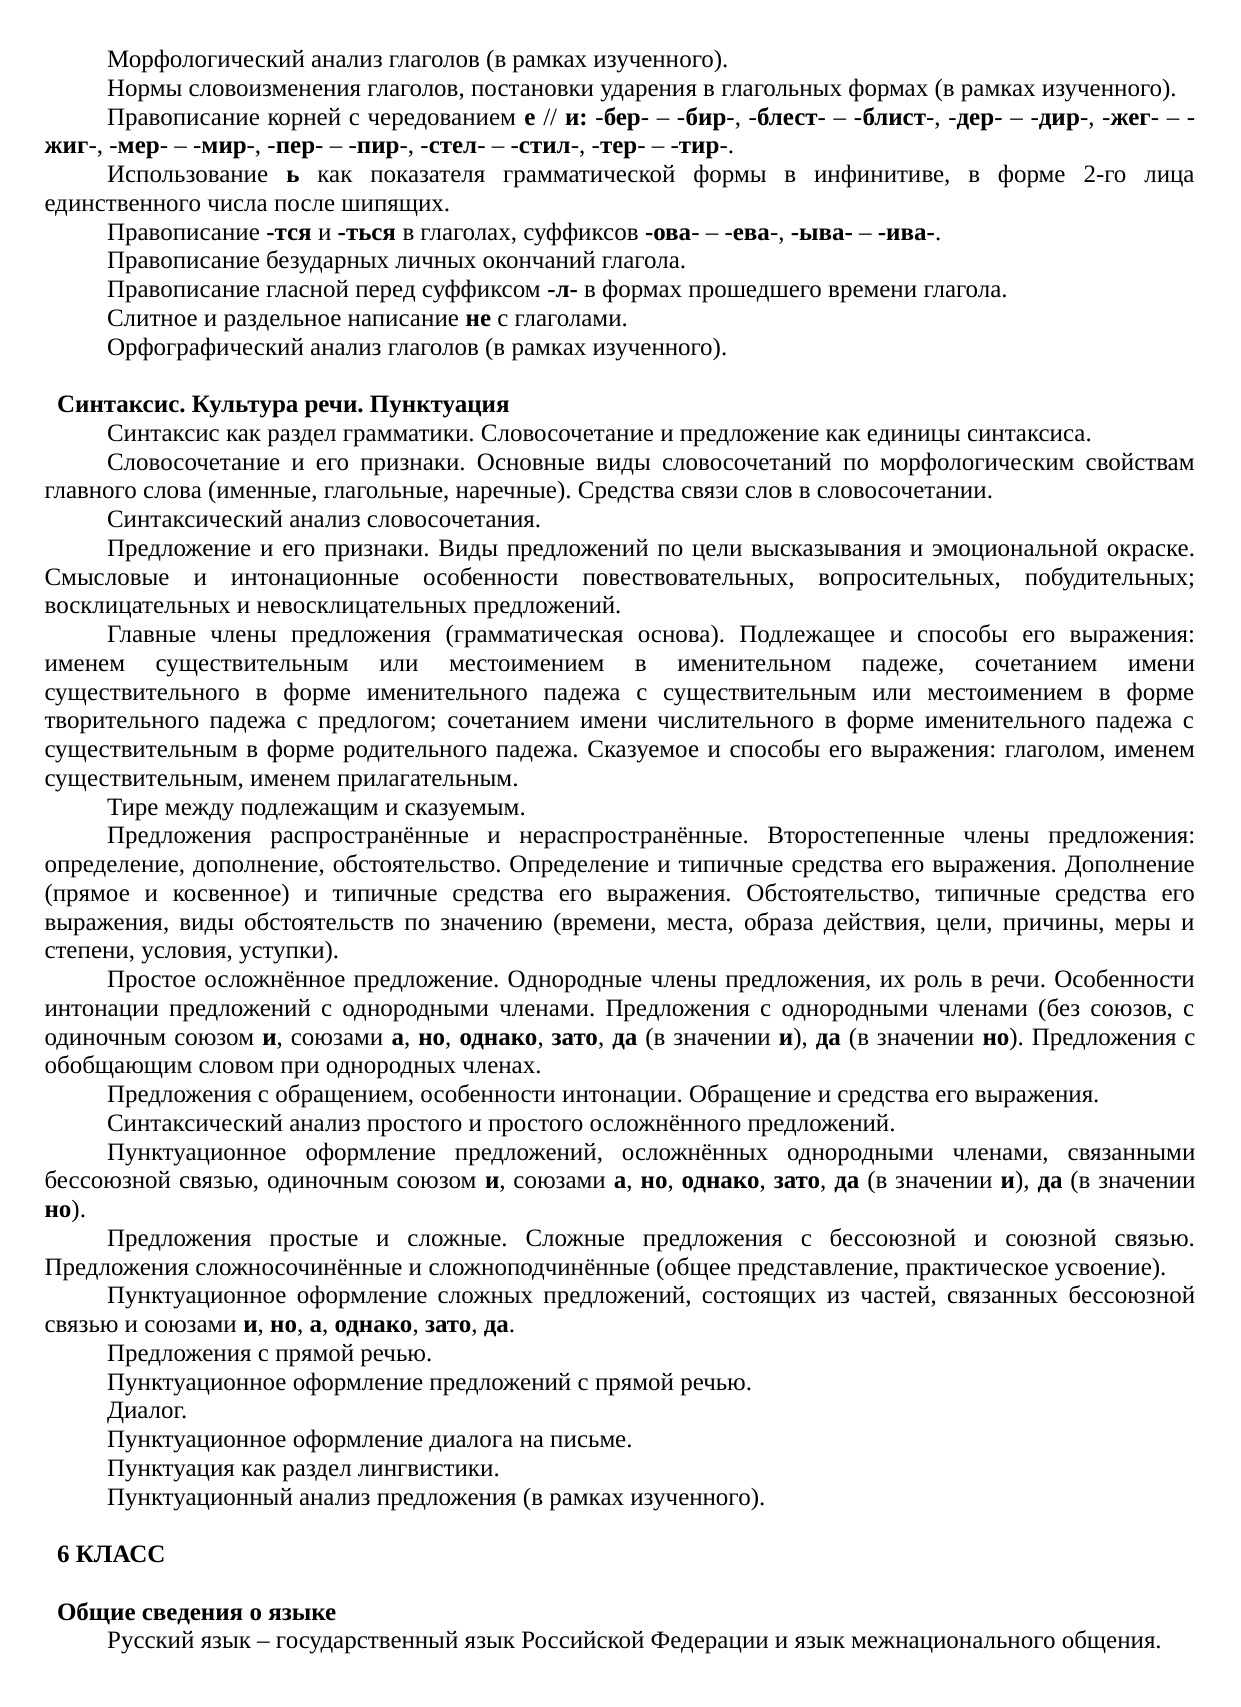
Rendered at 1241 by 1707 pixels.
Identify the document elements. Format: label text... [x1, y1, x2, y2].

text Предложения с прямой речью. [44, 1338, 1196, 1367]
text Пунктуационное оформление сложных предложений, состоящих из частей, связанных бессоюзной связью и союзами и, но, а, однако, зато, да. [44, 1281, 1196, 1338]
text 6 КЛАСС [57, 1539, 1196, 1568]
text Словосочетание и его признаки. Основные виды словосочетаний по морфологическим свойствам главного слова (именные, глагольные, наречные). Средства связи слов в словосочетании. [44, 447, 1196, 504]
text Синтаксис. Культура речи. Пунктуация [57, 389, 1196, 418]
text Пунктуационное оформление диалога на письме. [44, 1424, 1196, 1453]
text Синтаксис как раздел грамматики. Словосочетание и предложение как единицы синтаксиса. [44, 418, 1196, 447]
text Главные члены предложения (грамматическая основа). Подлежащее и способы его выражения: именем существительным или местоимением в именительном падеже, сочетанием имени существительного в форме именительного падежа с существительным или местоимением в форме творительного падежа с предлогом; сочетанием имени числительного в форме именительного падежа с существительным в форме родительного падежа. Сказуемое и способы его выражения: глаголом, именем существительным, именем прилагательным. [44, 619, 1196, 792]
text Тире между подлежащим и сказуемым. [44, 792, 1196, 821]
text Предложение и его признаки. Виды предложений по цели высказывания и эмоциональной окраске. Смысловые и интонационные особенности повествовательных, вопросительных, побудительных; восклицательных и невосклицательных предложений. [44, 533, 1196, 619]
text Пунктуационный анализ предложения (в рамках изученного). [44, 1482, 1196, 1511]
text Использование ь как показателя грамматической формы в инфинитиве, в форме 2-го лица единственного числа после шипящих. [44, 159, 1196, 217]
text Правописание гласной перед суффиксом -л- в формах прошедшего времени глагола. [44, 274, 1196, 303]
text Диалог. [44, 1396, 1196, 1424]
text Синтаксический анализ словосочетания. [44, 504, 1196, 533]
text Простое осложнённое предложение. Однородные члены предложения, их роль в речи. Особенности интонации предложений с однородными членами. Предложения с однородными членами (без союзов, с одиночным союзом и, союзами а, но, однако, зато, да (в значении и), да (в значении но). Предложения с обобщающим словом при однородных членах. [44, 964, 1196, 1079]
text Общие сведения о языке [57, 1597, 1196, 1626]
text Пунктуационное оформление предложений, осложнённых однородными членами, связанными бессоюзной связью, одиночным союзом и, союзами а, но, однако, зато, да (в значении и), да (в значении но). [44, 1137, 1196, 1223]
text Предложения распространённые и нераспространённые. Второстепенные члены предложения: определение, дополнение, обстоятельство. Определение и типичные средства его выражения. Дополнение (прямое и косвенное) и типичные средства его выражения. Обстоятельство, типичные средства его выражения, виды обстоятельств по значению (времени, места, образа действия, цели, причины, меры и степени, условия, уступки). [44, 821, 1196, 964]
text Нормы словоизменения глаголов, постановки ударения в глагольных формах (в рамках изученного). [44, 73, 1196, 102]
text Правописание безударных личных окончаний глагола. [44, 246, 1196, 274]
text Пунктуационное оформление предложений с прямой речью. [44, 1367, 1196, 1396]
text Морфологический анализ глаголов (в рамках изученного). [44, 44, 1196, 73]
text Орфографический анализ глаголов (в рамках изученного). [44, 332, 1196, 361]
text Слитное и раздельное написание не с глаголами. [44, 303, 1196, 332]
text Предложения с обращением, особенности интонации. Обращение и средства его выражения. [44, 1079, 1196, 1108]
text Правописание -тся и -ться в глаголах, суффиксов -ова- – -ева-, -ыва- – -ива-. [44, 217, 1196, 246]
text Пунктуация как раздел лингвистики. [44, 1453, 1196, 1482]
text Синтаксический анализ простого и простого осложнённого предложений. [44, 1108, 1196, 1137]
text Предложения простые и сложные. Сложные предложения с бессоюзной и союзной связью. Предложения сложносочинённые и сложноподчинённые (общее представление, практическое усвоение). [44, 1223, 1196, 1281]
text Правописание корней с чередованием е // и: -бер- – -бир-, -блест- – -блист-, -дер- – -дир-, -жег- – -жиг-, -мер- – -мир-, -пер- – -пир-, -стел- – -стил-, -тер- – -тир-. [44, 102, 1196, 159]
text Русский язык – государственный язык Российской Федерации и язык межнационального общения. [44, 1626, 1196, 1654]
